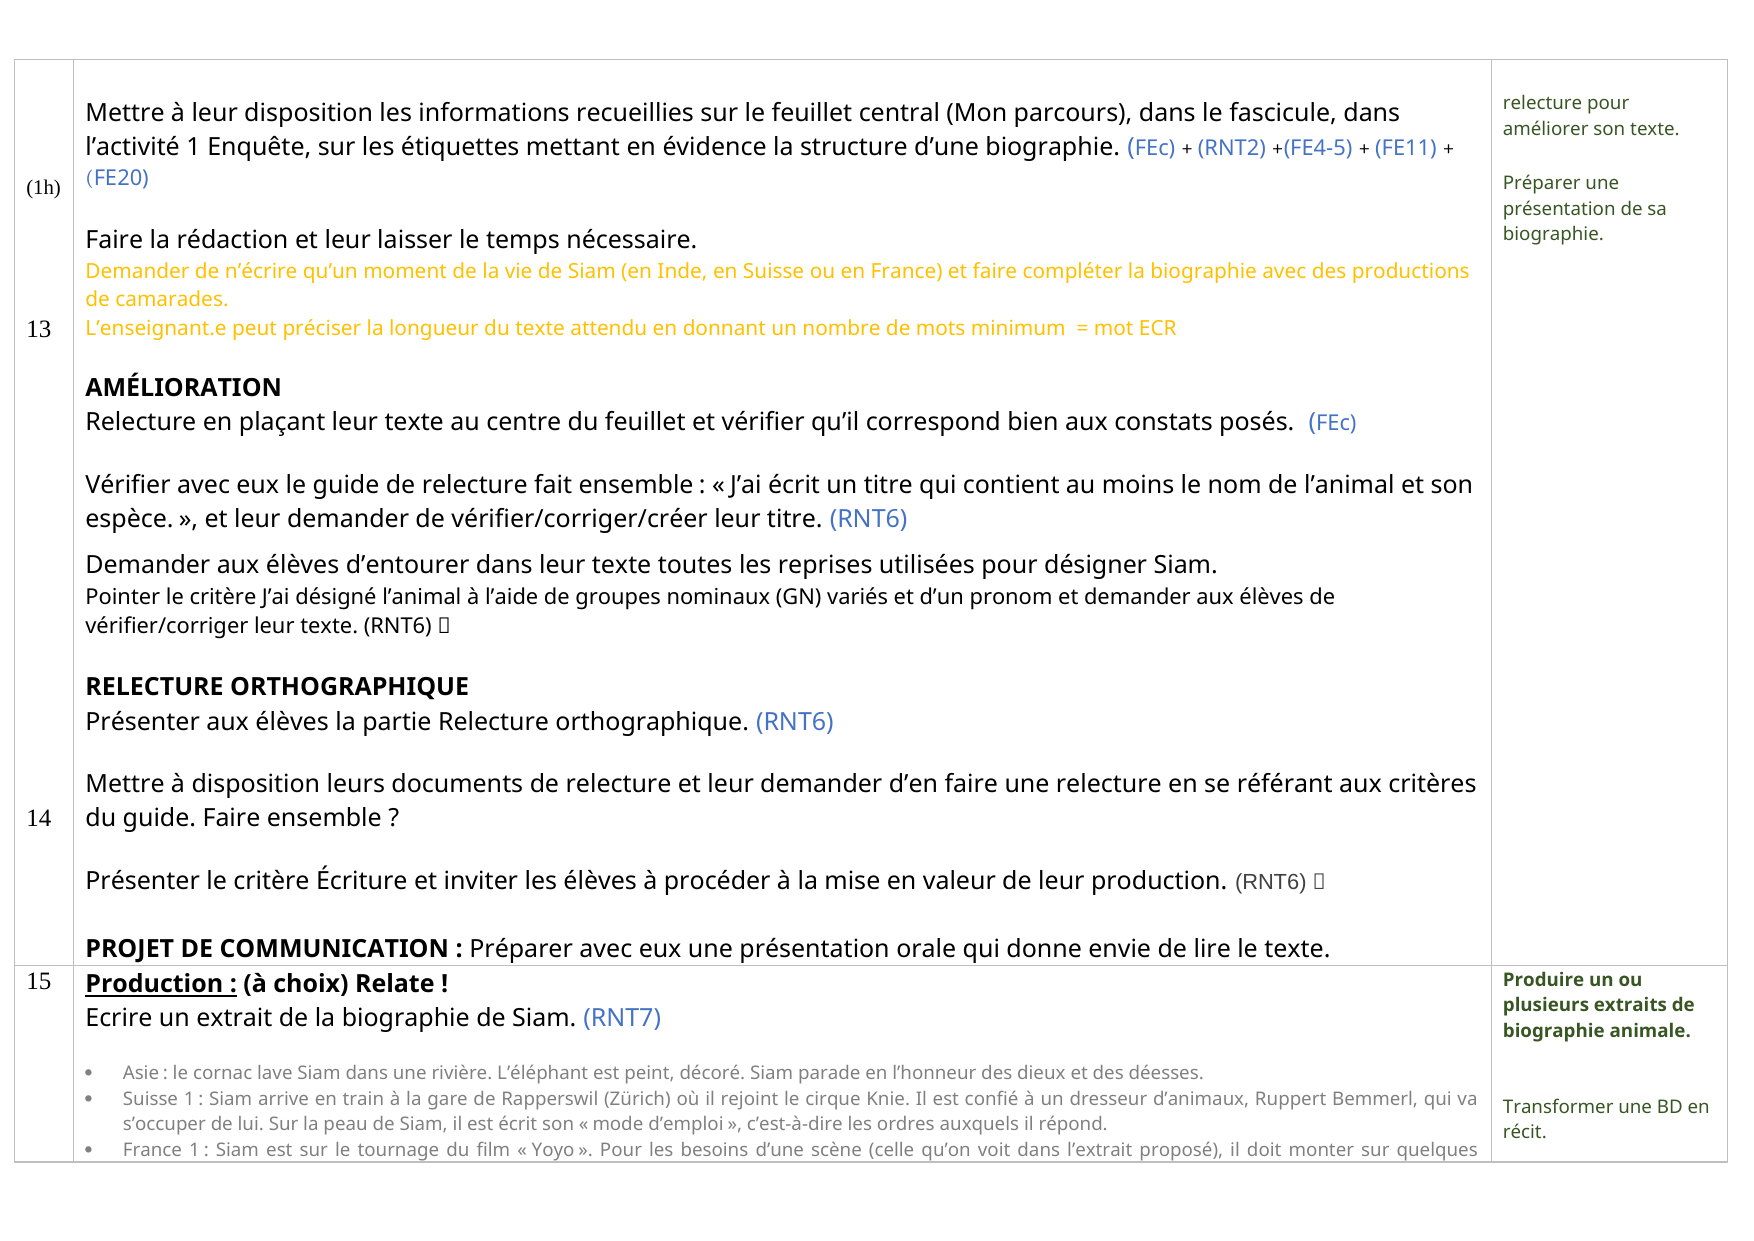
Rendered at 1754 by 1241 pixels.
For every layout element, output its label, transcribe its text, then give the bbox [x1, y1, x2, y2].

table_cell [1492, 60, 1727, 965]
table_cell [74, 60, 1491, 965]
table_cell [74, 966, 1491, 1161]
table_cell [1492, 966, 1727, 1161]
table_cell 15 [15, 966, 73, 1161]
table_cell 11 12 (1h) 13 14 [15, 60, 73, 965]
